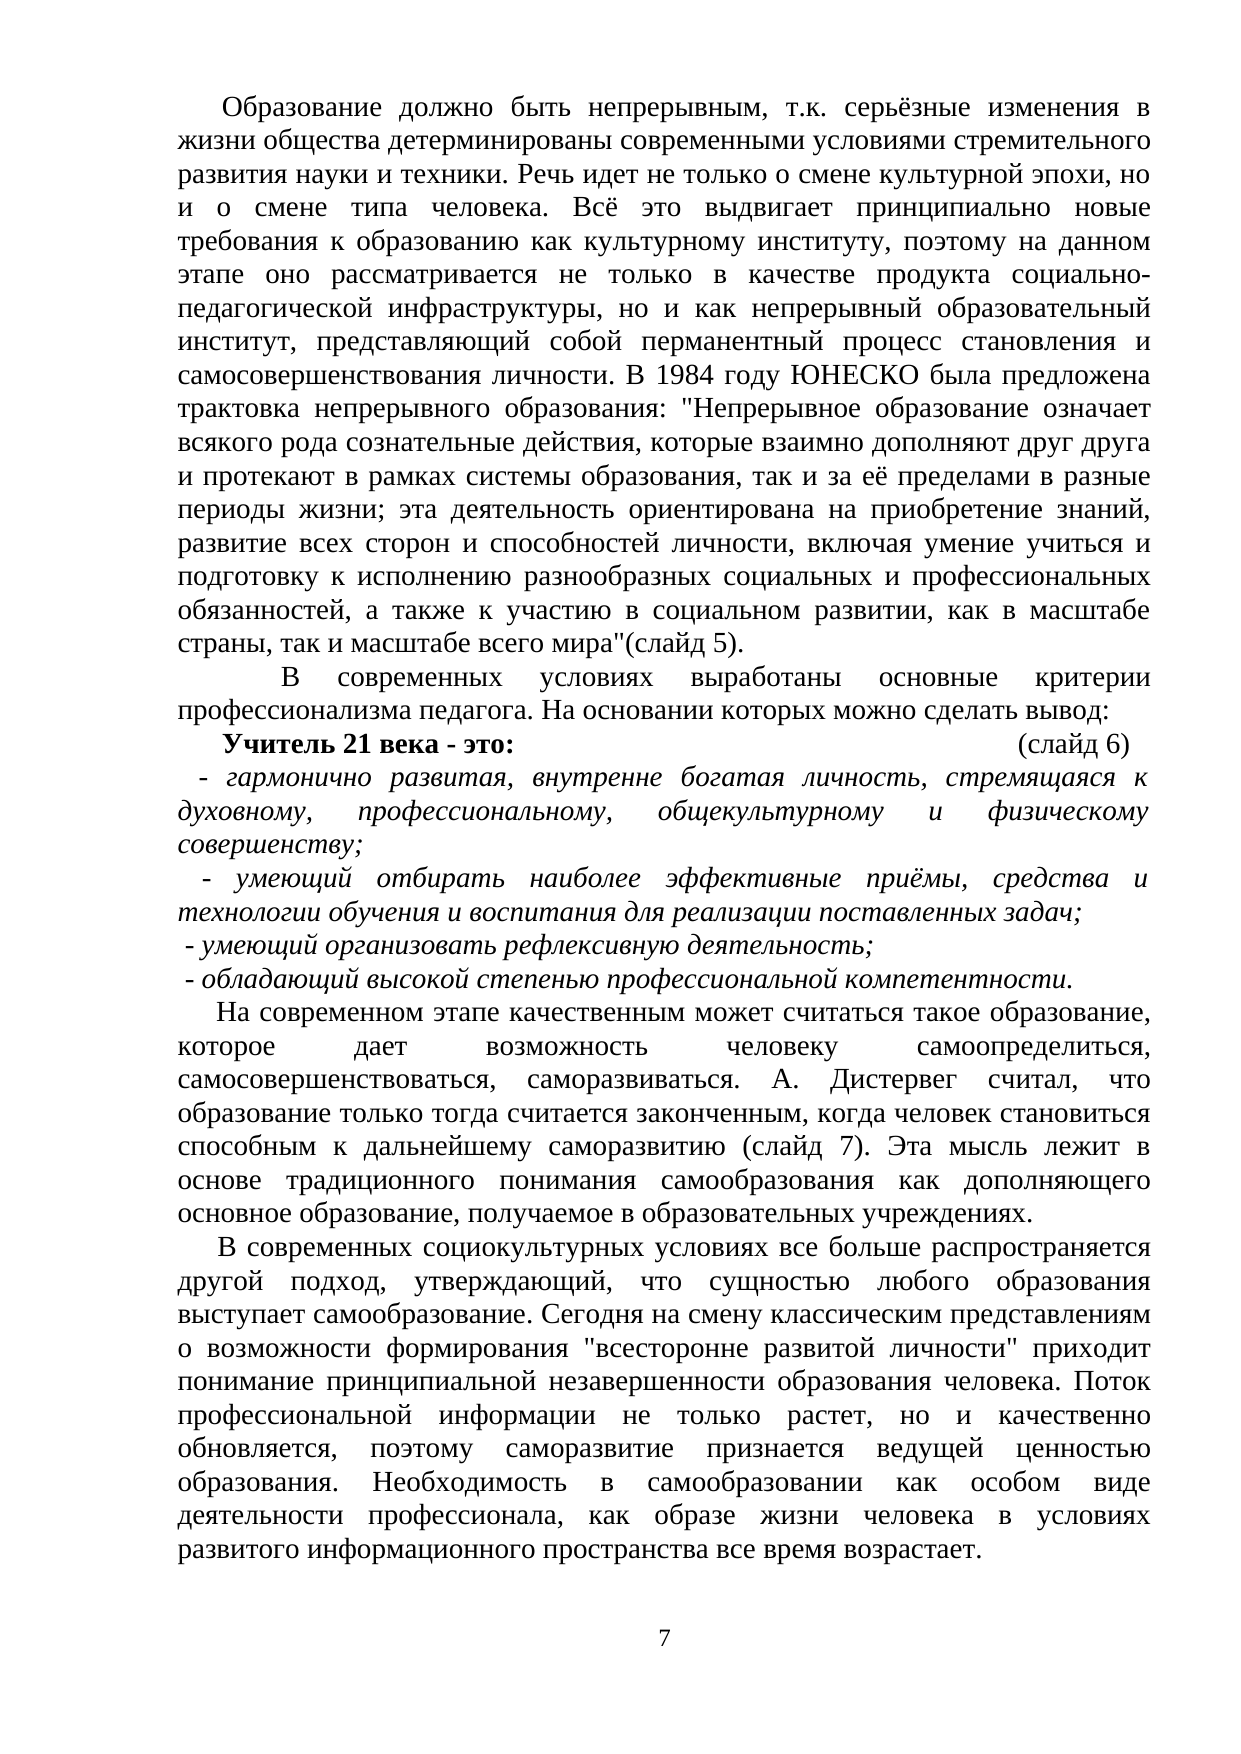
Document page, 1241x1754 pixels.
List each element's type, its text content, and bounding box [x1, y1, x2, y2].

text В современных условиях выработаны основные критерии профессионализма педагога. На основании которых можно сделать вывод: [177, 659, 1152, 726]
text На современном этапе качественным может считаться такое образование, которое дает возможность человеку самоопределиться, самосовершенствоваться, саморазвиваться. А. Дистервег считал, что образование только тогда считается законченным, когда человек становиться способным к дальнейшему саморазвитию (слайд 7). Эта мысль лежит в основе традиционного понимания самообразования как дополняющего основное образование, получаемое в образовательных учреждениях. [177, 994, 1152, 1229]
text Образование должно быть непрерывным, т.к. серьёзные изменения в жизни общества детерминированы современными условиями стремительного развития науки и техники. Речь идет не только о смене культурной эпохи, но и о смене типа человека. Всё это выдвигает принципиально новые требования к образованию как культурному институту, поэтому на данном этапе оно рассматривается не только в качестве продукта социально-педагогической инфраструктуры, но и как непрерывный образовательный институт, представляющий собой перманентный процесс становления и самосовершенствования личности. В 1984 году ЮНЕСКО была предложена трактовка непрерывного образования: "Непрерывное образование означает всякого рода сознательные действия, которые взаимно дополняют друг друга и протекают в рамках системы образования, так и за её пределами в разные периоды жизни; эта деятельность ориентирована на приобретение знаний, развитие всех сторон и способностей личности, включая умение учиться и подготовку к исполнению разнообразных социальных и профессиональных обязанностей, а также к участию в социальном развитии, как в масштабе страны, так и масштабе всего мира"(слайд 5). [177, 89, 1152, 659]
text - умеющий отбирать наиболее эффективные приёмы, средства и технологии обучения и воспитания для реализации поставленных задач; [177, 860, 1152, 927]
text - гармонично развитая, внутренне богатая личность, стремящаяся к духовному, профессиональному, общекультурному и физическому совершенству; [162, 759, 1152, 860]
text В современных социокультурных условиях все больше распространяется другой подход, утверждающий, что сущностью любого образования выступает самообразование. Сегодня на смену классическим представлениям о возможности формирования "всесторонне развитой личности" приходит понимание принципиальной незавершенности образования человека. Поток профессиональной информации не только растет, но и качественно обновляется, поэтому саморазвитие признается ведущей ценностью образования. Необходимость в самообразовании как особом виде деятельности профессионала, как образе жизни человека в условиях развитого информационного пространства все время возрастает. [177, 1229, 1152, 1564]
text - обладающий высокой степенью профессиональной компетентности. [177, 961, 1152, 994]
text - умеющий организовать рефлексивную деятельность; [177, 927, 1152, 961]
text Учитель 21 века - это: (слайд 6) [177, 726, 1152, 759]
